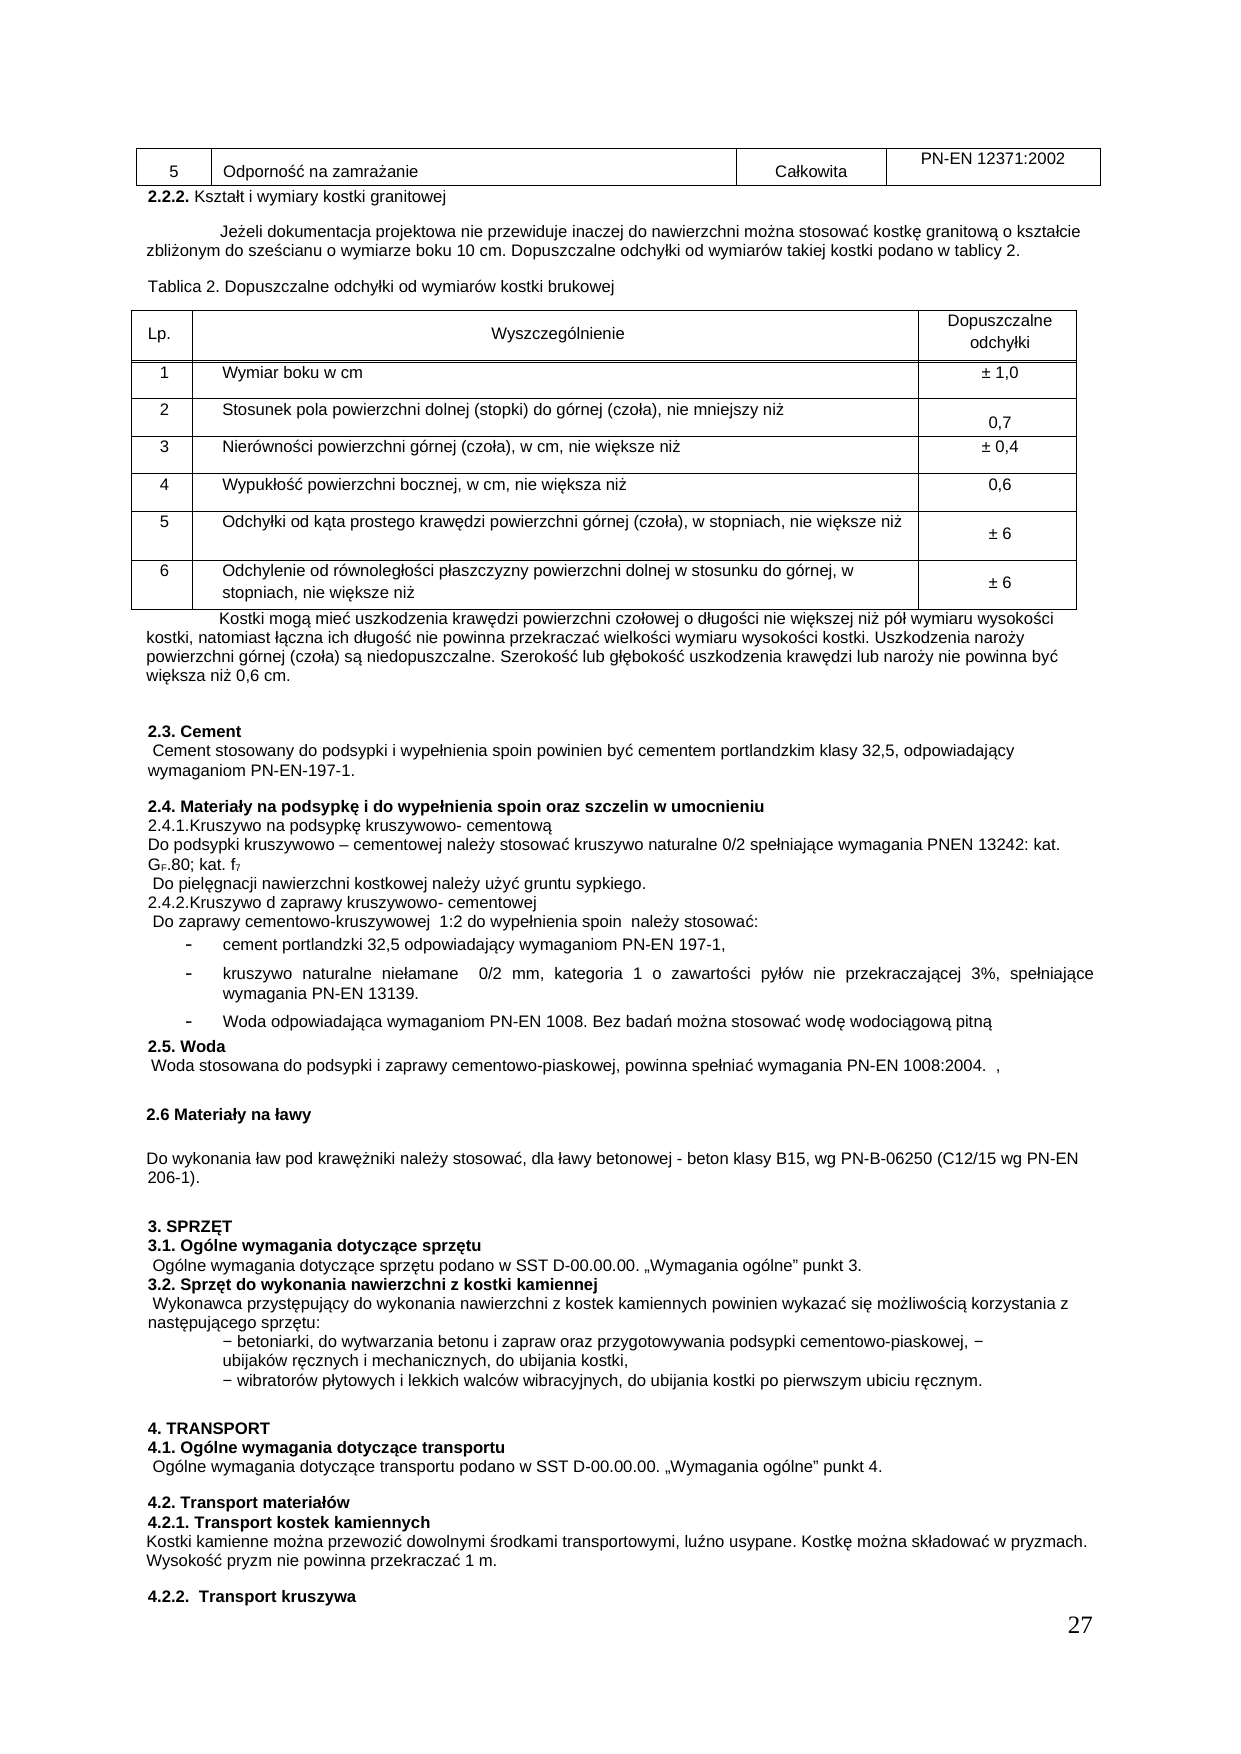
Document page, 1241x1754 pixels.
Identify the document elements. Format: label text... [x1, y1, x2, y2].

table_header Wyszczególnienie [193, 311, 918, 360]
subtitle 3. SPRZĘT [148, 1217, 1092, 1236]
text Do zaprawy cementowo-kruszywowej 1:2 do wypełnienia spoin należy stosować: [148, 912, 1092, 931]
table_cell ± 1,0 [919, 363, 1076, 398]
text Cement stosowany do podsypki i wypełnienia spoin powinien być cementem portlandzkim klasy 32,5, odpowiadający wymaganiom PN-EN-197-1. [148, 741, 1092, 779]
text Do pielęgnacji nawierzchni kostkowej należy użyć gruntu sypkiego. [148, 873, 1092, 893]
table_cell 5 [132, 512, 192, 560]
text − betoniarki, do wytwarzania betonu i zapraw oraz przygotowywania podsypki cementowo-piaskowej, − ubijaków ręcznych i mechanicznych, do ubijania kostki, [222, 1332, 1044, 1370]
table_cell 1 [132, 363, 192, 398]
subtitle 4. TRANSPORT [148, 1419, 1092, 1438]
table_cell ± 0,4 [919, 437, 1076, 473]
list kruszywo naturalne niełamane 0/2 mm, kategoria 1 o zawartości pyłów nie przekraczającej 3%, spełniające wymagania PN-EN 13139. [185, 960, 1093, 1003]
table_cell ± 6 [919, 561, 1076, 609]
subtitle 4.2. Transport materiałów [148, 1493, 1092, 1512]
list Woda odpowiadająca wymaganiom PN-EN 1008. Bez badań można stosować wodę wodociągową pitną [185, 1008, 1093, 1032]
table_cell Nierówności powierzchni górnej (czoła), w cm, nie większe niż [193, 437, 918, 473]
table_cell 0,6 [919, 474, 1076, 511]
table_cell Stosunek pola powierzchni dolnej (stopki) do górnej (czoła), nie mniejszy niż [193, 399, 918, 436]
text 4.2.1. Transport kostek kamiennych [148, 1512, 1092, 1532]
table_cell PN-EN 12371:2002 [887, 149, 1100, 185]
table_cell Odchyłki od kąta prostego krawędzi powierzchni górnej (czoła), w stopniach, nie większe niż [193, 512, 918, 560]
text Do wykonania ław pod krawężniki należy stosować, dla ławy betonowej - beton klasy B15, wg PN-B-06250 (C12/15 wg PN-EN 206-1). [146, 1149, 1092, 1187]
text Ogólne wymagania dotyczące sprzętu podano w SST D-00.00.00. „Wymagania ogólne” punkt 3. [148, 1255, 1092, 1274]
list 2.6 Materiały na ławy [146, 1104, 1094, 1123]
text Jeżeli dokumentacja projektowa nie przewiduje inaczej do nawierzchni można stosować kostkę granitową o kształcie zbliżonym do sześcianu o wymiarze boku 10 cm. Dopuszczalne odchyłki od wymiarów takiej kostki podano w tablicy 2. [146, 222, 1092, 260]
table_header Dopuszczalne odchyłki [919, 311, 1076, 360]
text Ogólne wymagania dotyczące transportu podano w SST D-00.00.00. „Wymagania ogólne” punkt 4. [148, 1457, 1092, 1476]
subtitle 2.3. Cement [148, 722, 1092, 741]
text Kostki mogą mieć uszkodzenia krawędzi powierzchni czołowej o długości nie większej niż pół wymiaru wysokości kostki, natomiast łączna ich długość nie powinna przekraczać wielkości wymiaru wysokości kostki. Uszkodzenia naroży powierzchni górnej (czoła) są niedopuszczalne. Szerokość lub głębokość uszkodzenia krawędzi lub naroży nie powinna być większa niż 0,6 cm. [146, 610, 1094, 685]
table_cell ± 6 [919, 512, 1076, 560]
subtitle 3.1. Ogólne wymagania dotyczące sprzętu [148, 1236, 1092, 1255]
table_header Lp. [132, 311, 192, 360]
subtitle 4.1. Ogólne wymagania dotyczące transportu [148, 1438, 1092, 1457]
table_cell 0,7 [919, 399, 1076, 436]
text 2.4.1.Kruszywo na podsypkę kruszywowo- cementową [148, 816, 1092, 835]
table_cell Wypukłość powierzchni bocznej, w cm, nie większa niż [193, 474, 918, 511]
table_cell 5 [137, 149, 211, 185]
text Tablica 2. Dopuszczalne odchyłki od wymiarów kostki brukowej [148, 277, 1092, 296]
text Do podsypki kruszywowo – cementowej należy stosować kruszywo naturalne 0/2 spełniające wymagania PNEN 13242: kat. GF.80; kat. f7 [148, 835, 1092, 873]
table_cell Wymiar boku w cm [193, 363, 918, 398]
table_cell Całkowita [737, 149, 886, 185]
text 2.2.2. Kształt i wymiary kostki granitowej [148, 186, 1092, 206]
text Wykonawca przystępujący do wykonania nawierzchni z kostek kamiennych powinien wykazać się możliwością korzystania z następującego sprzętu: [148, 1294, 1092, 1332]
table_cell 4 [132, 474, 192, 511]
subtitle 3.2. Sprzęt do wykonania nawierzchni z kostki kamiennej [148, 1274, 1092, 1294]
list cement portlandzki 32,5 odpowiadający wymaganiom PN-EN 197-1, [185, 931, 1093, 955]
subtitle 2.5. Woda [148, 1037, 1092, 1056]
table_cell Odchylenie od równoległości płaszczyzny powierzchni dolnej w stosunku do górnej, w stopniach, nie większe niż [193, 561, 918, 609]
text 2.4.2.Kruszywo d zaprawy kruszywowo- cementowej [148, 893, 1092, 912]
text Woda stosowana do podsypki i zaprawy cementowo-piaskowej, powinna spełniać wymagania PN-EN 1008:2004. , [146, 1056, 1093, 1075]
subtitle 2.4. Materiały na podsypkę i do wypełnienia spoin oraz szczelin w umocnieniu [148, 797, 1092, 816]
text 4.2.2. Transport kruszywa [148, 1587, 1092, 1606]
table_cell 6 [132, 561, 192, 609]
text Kostki kamienne można przewozić dowolnymi środkami transportowymi, luźno usypane. Kostkę można składować w pryzmach. Wysokość pryzm nie powinna przekraczać 1 m. [146, 1532, 1092, 1570]
table_cell Odporność na zamrażanie [212, 149, 736, 185]
table_cell 2 [132, 399, 192, 436]
table_cell 3 [132, 437, 192, 473]
text − wibratorów płytowych i lekkich walców wibracyjnych, do ubijania kostki po pierwszym ubiciu ręcznym. [222, 1370, 1092, 1389]
